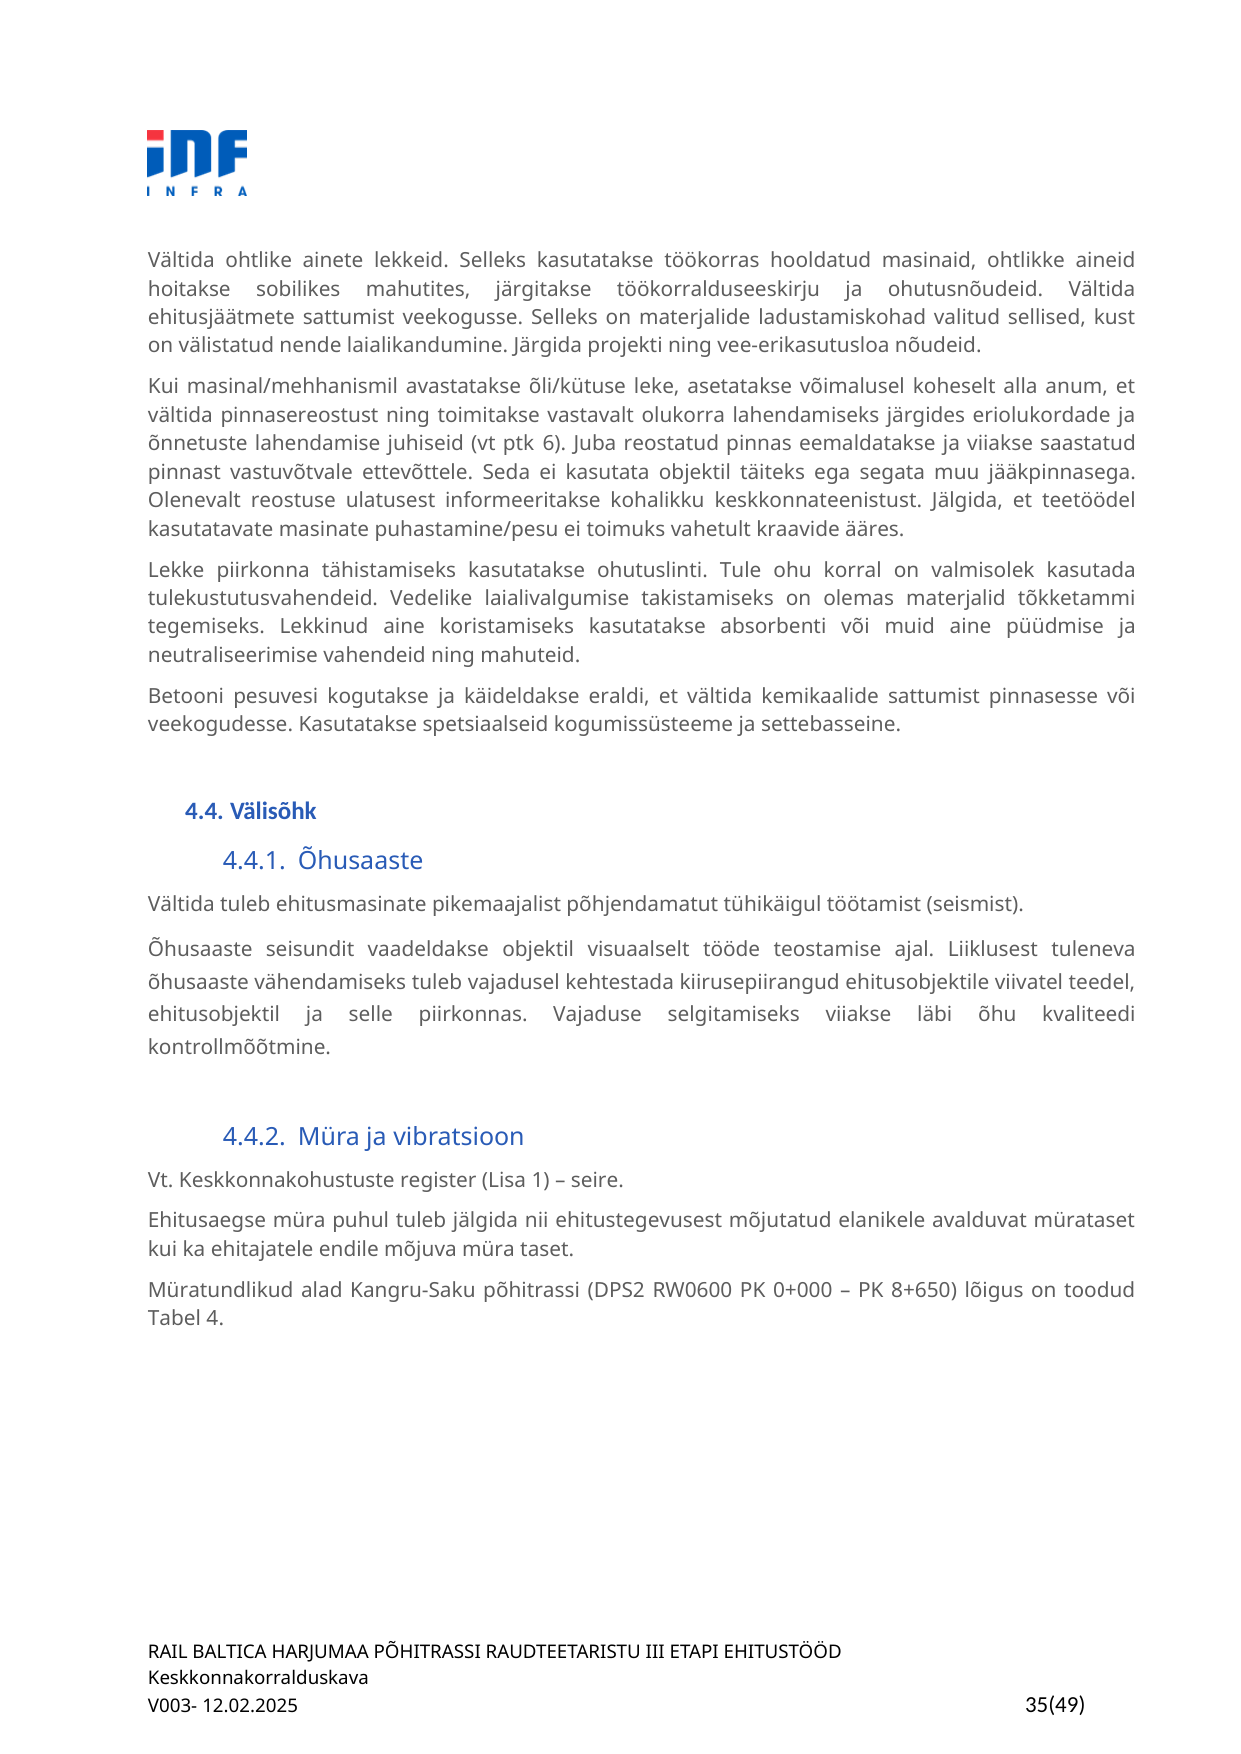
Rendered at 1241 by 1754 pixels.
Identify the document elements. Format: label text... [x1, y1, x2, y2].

list Kui masinal/mehhanismil avastatakse õli/kütuse leke, asetatakse võimalusel koheselt alla anum, et vältida pinnasereostust ning toimitakse vastavalt olukorra lahendamiseks järgides eriolukordade ja õnnetuste lahendamise juhiseid (vt ptk 6). Juba reostatud pinnas eemaldatakse ja viiakse saastatud pinnast vastuvõtvale ettevõttele. Seda ei kasutata objektil täiteks ega segata muu jääkpinnasega. Olenevalt reostuse ulatusest informeeritakse kohalikku keskkonnateenistust. Jälgida, et teetöödel kasutatavate masinate puhastamine/pesu ei toimuks vahetult kraavide ääres. [148, 372, 1137, 542]
picture [147, 130, 247, 196]
list Õhusaaste seisundit vaadeldakse objektil visuaalselt tööde teostamise ajal. Liiklusest tuleneva õhusaaste vähendamiseks tuleb vajadusel kehtestada kiirusepiirangud ehitusobjektile viivatel teedel, ehitusobjektil ja selle piirkonnas. Vajaduse selgitamiseks viiakse läbi õhu kvaliteedi kontrollmõõtmine. [148, 934, 1137, 1061]
subtitle Müra ja vibratsioon [223, 1118, 1137, 1152]
list Vältida tuleb ehitusmasinate pikemaajalist põhjendamatut tühikäigul töötamist (seismist). [148, 889, 1137, 918]
list Lekke piirkonna tähistamiseks kasutatakse ohutuslinti. Tule ohu korral on valmisolek kasutada tulekustutusvahendeid. Vedelike laialivalgumise takistamiseks on olemas materjalid tõkketammi tegemiseks. Lekkinud aine koristamiseks kasutatakse absorbenti või muid aine püüdmise ja neutraliseerimise vahendeid ning mahuteid. [148, 555, 1137, 668]
subtitle Õhusaaste [223, 843, 1137, 877]
list Betooni pesuvesi kogutakse ja käideldakse eraldi, et vältida kemikaalide sattumist pinnasesse või veekogudesse. Kasutatakse spetsiaalseid kogumissüsteeme ja settebasseine. [148, 681, 1137, 738]
list Ehitusaegse müra puhul tuleb jälgida nii ehitustegevusest mõjutatud elanikele avalduvat mürataset kui ka ehitajatele endile mõjuva müra taset. [148, 1206, 1137, 1262]
list Vt. Keskkonnakohustuste register (Lisa 1) – seire. [148, 1165, 1137, 1193]
subtitle Välisõhk [185, 795, 1137, 826]
list Müratundlikud alad Kangru-Saku põhitrassi (DPS2 RW0600 PK 0+000 – PK 8+650) lõigus on toodud Tabel 4. [148, 1275, 1137, 1332]
list Vältida ohtlike ainete lekkeid. Selleks kasutatakse töökorras hooldatud masinaid, ohtlikke aineid hoitakse sobilikes mahutites, järgitakse töökorralduseeskirju ja ohutusnõudeid. Vältida ehitusjäätmete sattumist veekogusse. Selleks on materjalide ladustamiskohad valitud sellised, kust on välistatud nende laialikandumine. Järgida projekti ning vee-erikasutusloa nõudeid. [148, 245, 1137, 359]
